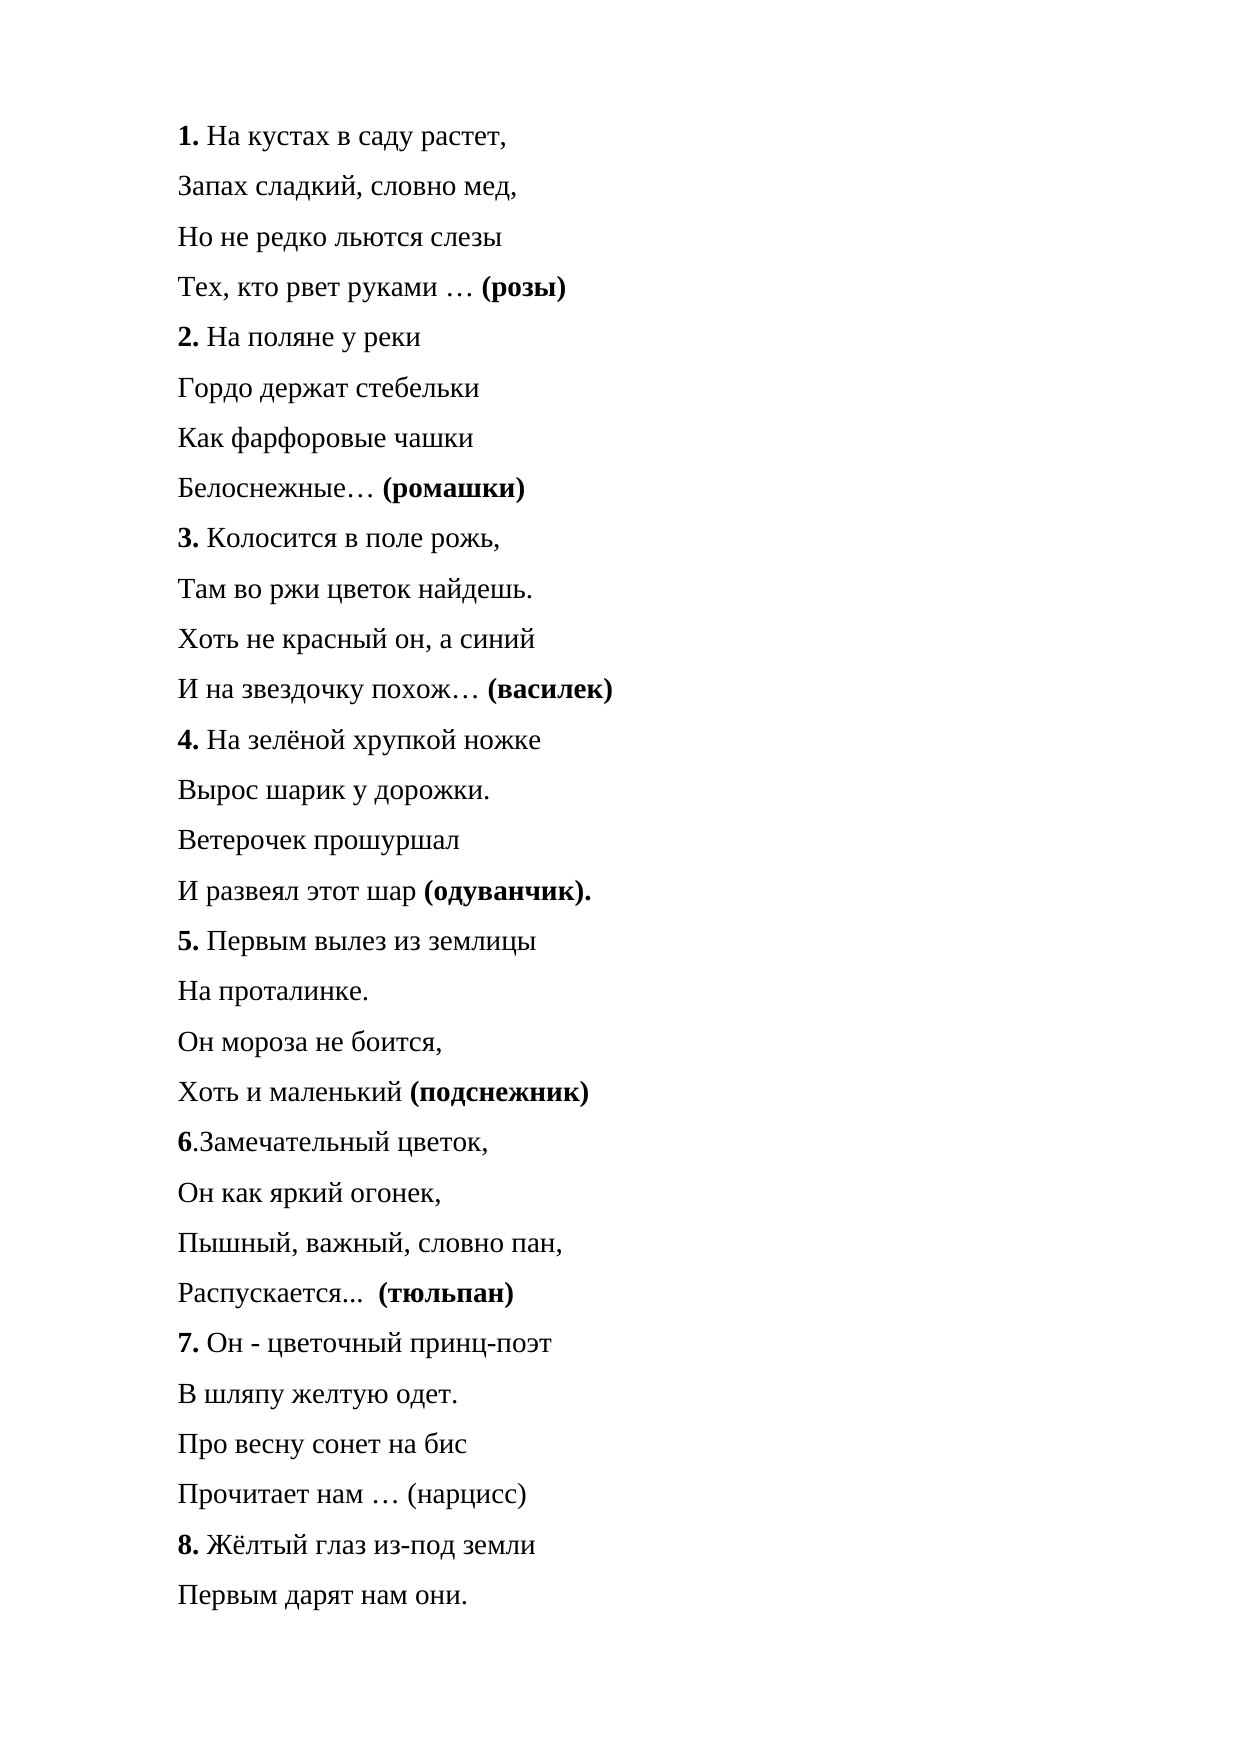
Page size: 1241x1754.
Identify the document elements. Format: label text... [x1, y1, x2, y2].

text Хоть не красный он, а синий [177, 621, 1152, 655]
text 7. Он - цветочный принц-поэт [177, 1326, 1152, 1359]
text В шляпу желтую одет. [177, 1376, 1152, 1409]
text Он как яркий огонек, [177, 1175, 1152, 1208]
text Тех, кто рвет руками … (розы) [177, 269, 1152, 303]
text Первым дарят нам они. [177, 1577, 1152, 1611]
text Вырос шарик у дорожки. [177, 772, 1152, 806]
text Там во ржи цветок найдешь. [177, 571, 1152, 604]
text Но не редко льются слезы [177, 219, 1152, 252]
text Про весну сонет на бис [177, 1426, 1152, 1460]
text И на звездочку похож… (василек) [177, 672, 1152, 705]
text 4. На зелёной хрупкой ножке [177, 722, 1152, 755]
text Прочитает нам … (нарцисс) [177, 1477, 1152, 1510]
text Распускается... (тюльпан) [177, 1275, 1152, 1309]
text На проталинке. [177, 973, 1152, 1007]
text 5. Первым вылез из землицы [177, 923, 1152, 957]
text Запах сладкий, словно мед, [177, 168, 1152, 202]
text Он мороза не боится, [177, 1024, 1152, 1057]
text 2. На поляне у реки [177, 319, 1152, 353]
text 1. На кустах в саду растет, [177, 118, 1152, 152]
text Ветерочек прошуршал [177, 822, 1152, 856]
text 3. Колосится в поле рожь, [177, 521, 1152, 554]
text 8. Жёлтый глаз из-под земли [177, 1527, 1152, 1560]
text Белоснежные… (ромашки) [177, 470, 1152, 504]
text Пышный, важный, словно пан, [177, 1225, 1152, 1258]
text Гордо держат стебельки [177, 370, 1152, 403]
text 6.Замечательный цветок, [177, 1124, 1152, 1158]
text И развеял этот шар (одуванчик). [177, 873, 1152, 906]
text Как фарфоровые чашки [177, 420, 1152, 453]
text Хоть и маленький (подснежник) [177, 1074, 1152, 1108]
